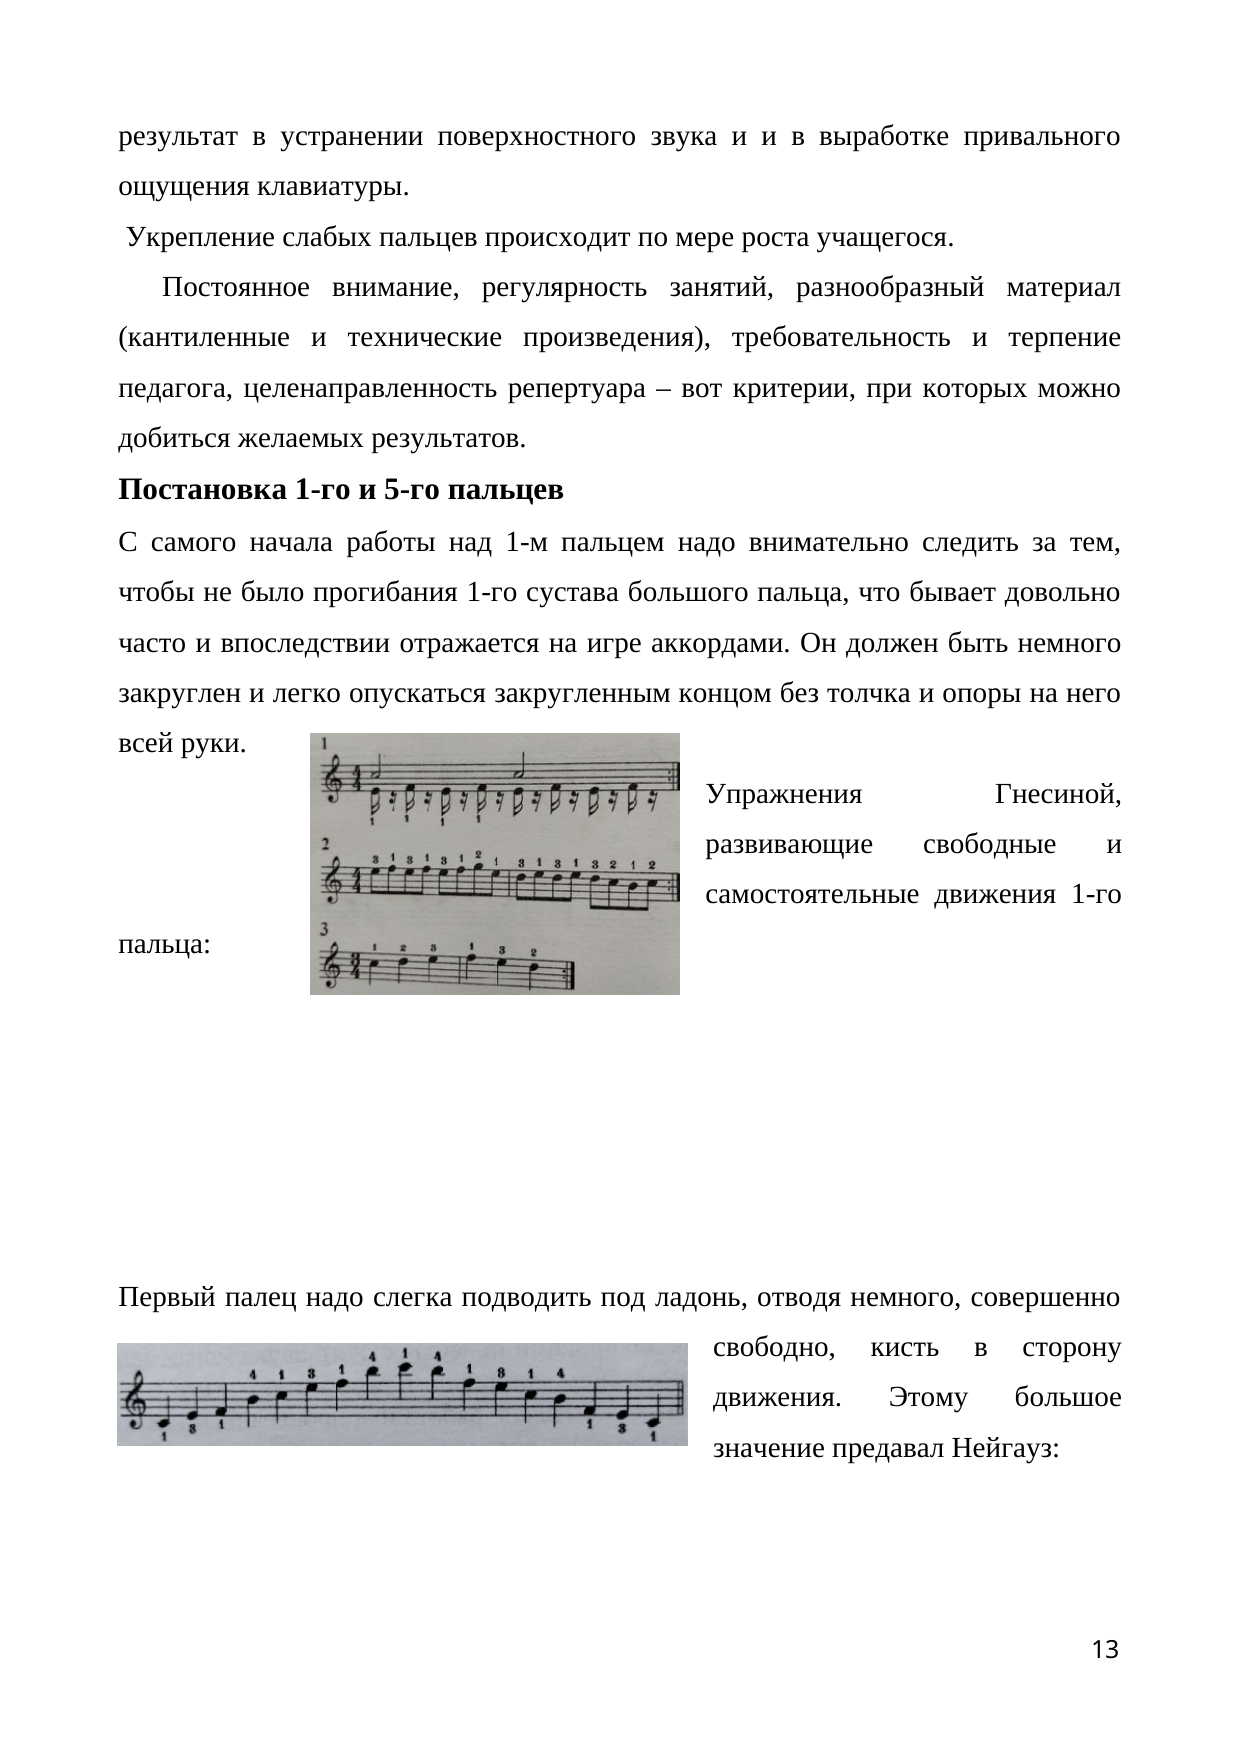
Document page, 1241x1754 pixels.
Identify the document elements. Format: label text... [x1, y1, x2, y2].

text Упражнения Гнесиной, развивающие свободные и самостоятельные движения 1-го пальца: [118, 776, 310, 960]
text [118, 118, 1122, 202]
text Укрепление слабых пальцев происходит по мере роста учащегося. [118, 219, 1122, 252]
text С самого начала работы над 1-м пальцем надо внимательно следить за тем, чтобы не было прогибания 1-го сустава большого пальца, что бывает довольно часто и впоследствии отражается на игре аккордами. Он должен быть немного закруглен и легко опускаться закругленным концом без толчка и опоры на него всей руки. [118, 524, 1122, 759]
text Постановка 1-го и 5-го пальцев [118, 470, 1122, 506]
picture [310, 733, 680, 995]
text Постоянное внимание, регулярность занятий, разнообразный материал (кантиленные и технические произведения), требовательность и терпение педагога, целенаправленность репертуара – вот критерии, при которых можно добиться желаемых результатов. [118, 269, 1122, 453]
text Упражнения Гнесиной, развивающие свободные и самостоятельные движения 1-го пальца: [680, 776, 1122, 960]
picture [117, 1343, 688, 1446]
